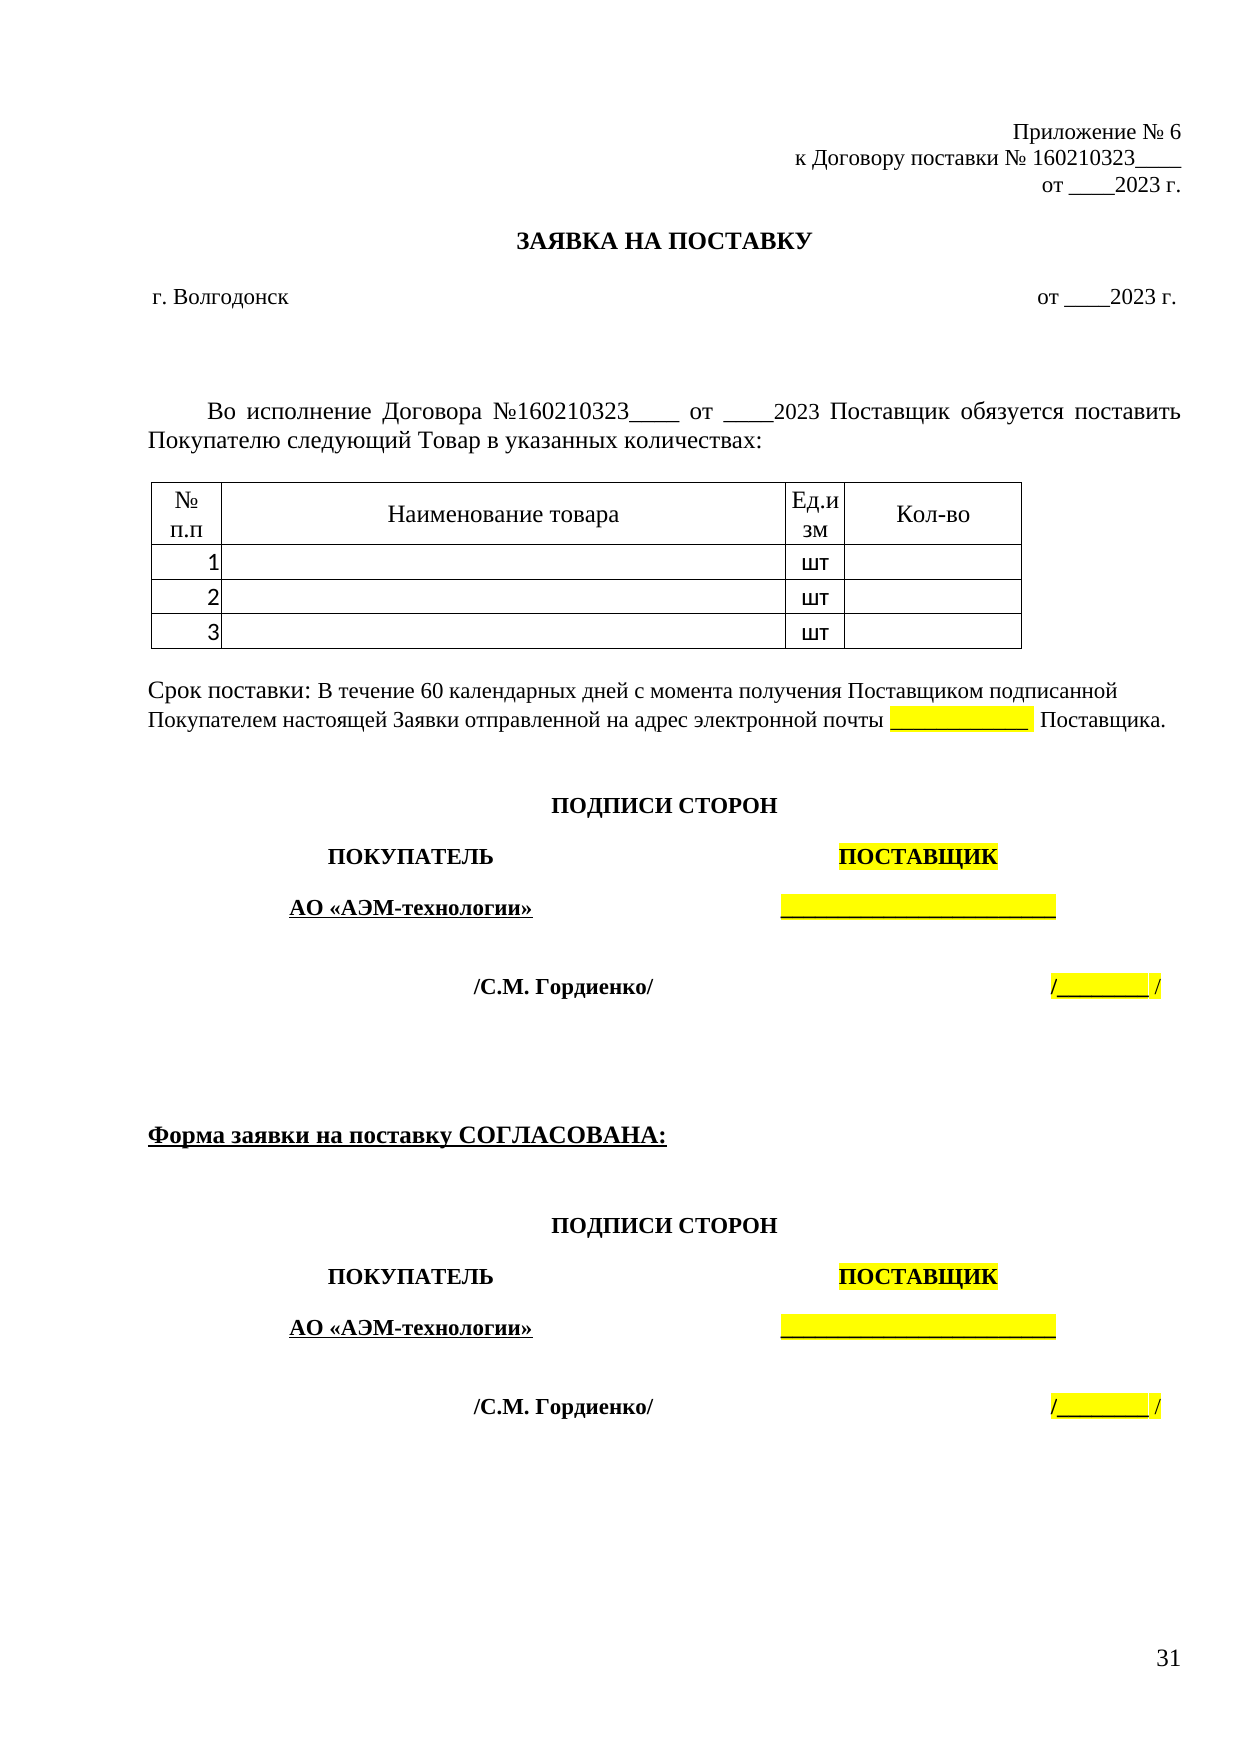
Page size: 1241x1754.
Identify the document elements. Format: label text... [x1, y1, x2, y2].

table_cell ПОСТАВЩИК [664, 838, 1172, 888]
table_cell 2 [152, 580, 221, 613]
table_cell [845, 580, 1021, 613]
table_cell АО «АЭМ-технологии» /С.М. Гордиенко/ [157, 888, 664, 1005]
table_cell ________________________ /________ / [664, 1308, 1172, 1425]
table_cell [222, 614, 785, 648]
table_cell [222, 580, 785, 613]
text Срок поставки: В течение 60 календарных дней с момента получения Поставщиком подписанной Покупателем настоящей Заявки отправленной на адрес электронной почты ____________ Поставщика. [148, 675, 1181, 733]
table_cell ПОСТАВЩИК [664, 1258, 1172, 1308]
table_cell шт [786, 545, 844, 579]
table_cell шт [786, 580, 844, 613]
text Приложение № 6 [148, 118, 1181, 144]
text к Договору поставки № 160210323____ [148, 144, 1181, 171]
table_header Наименование товара [222, 483, 785, 544]
table_header Кол-во [845, 483, 1021, 544]
table_header Ед.изм [786, 483, 844, 544]
text г. Волгодонск от ____2023 г. [148, 283, 1181, 310]
table_cell [845, 545, 1021, 579]
table_cell ПОКУПАТЕЛЬ [157, 1258, 664, 1308]
text Форма заявки на поставку СОГЛАСОВАНА: [148, 1120, 1181, 1149]
table_cell ________________________ /________ / [664, 888, 1172, 1005]
text от ____2023 г. [295, 171, 1181, 197]
table_cell ПОКУПАТЕЛЬ [157, 838, 664, 888]
table_header № п.п [152, 483, 221, 544]
text ЗАЯВКА НА ПОСТАВКУ [148, 226, 1181, 255]
table_cell шт [786, 614, 844, 648]
table_cell АО «АЭМ-технологии» /С.М. Гордиенко/ [157, 1308, 664, 1425]
table_cell 1 [152, 545, 221, 579]
table_cell 3 [152, 614, 221, 648]
table_cell [845, 614, 1021, 648]
table_cell [222, 545, 785, 579]
table_header ПОДПИСИ СТОРОН [157, 1207, 1172, 1257]
table_header ПОДПИСИ СТОРОН [157, 787, 1172, 837]
text Во исполнение Договора №160210323____ от ____2023 Поставщик обязуется поставить Покупателю следующий Товар в указанных количествах: [148, 396, 1181, 453]
